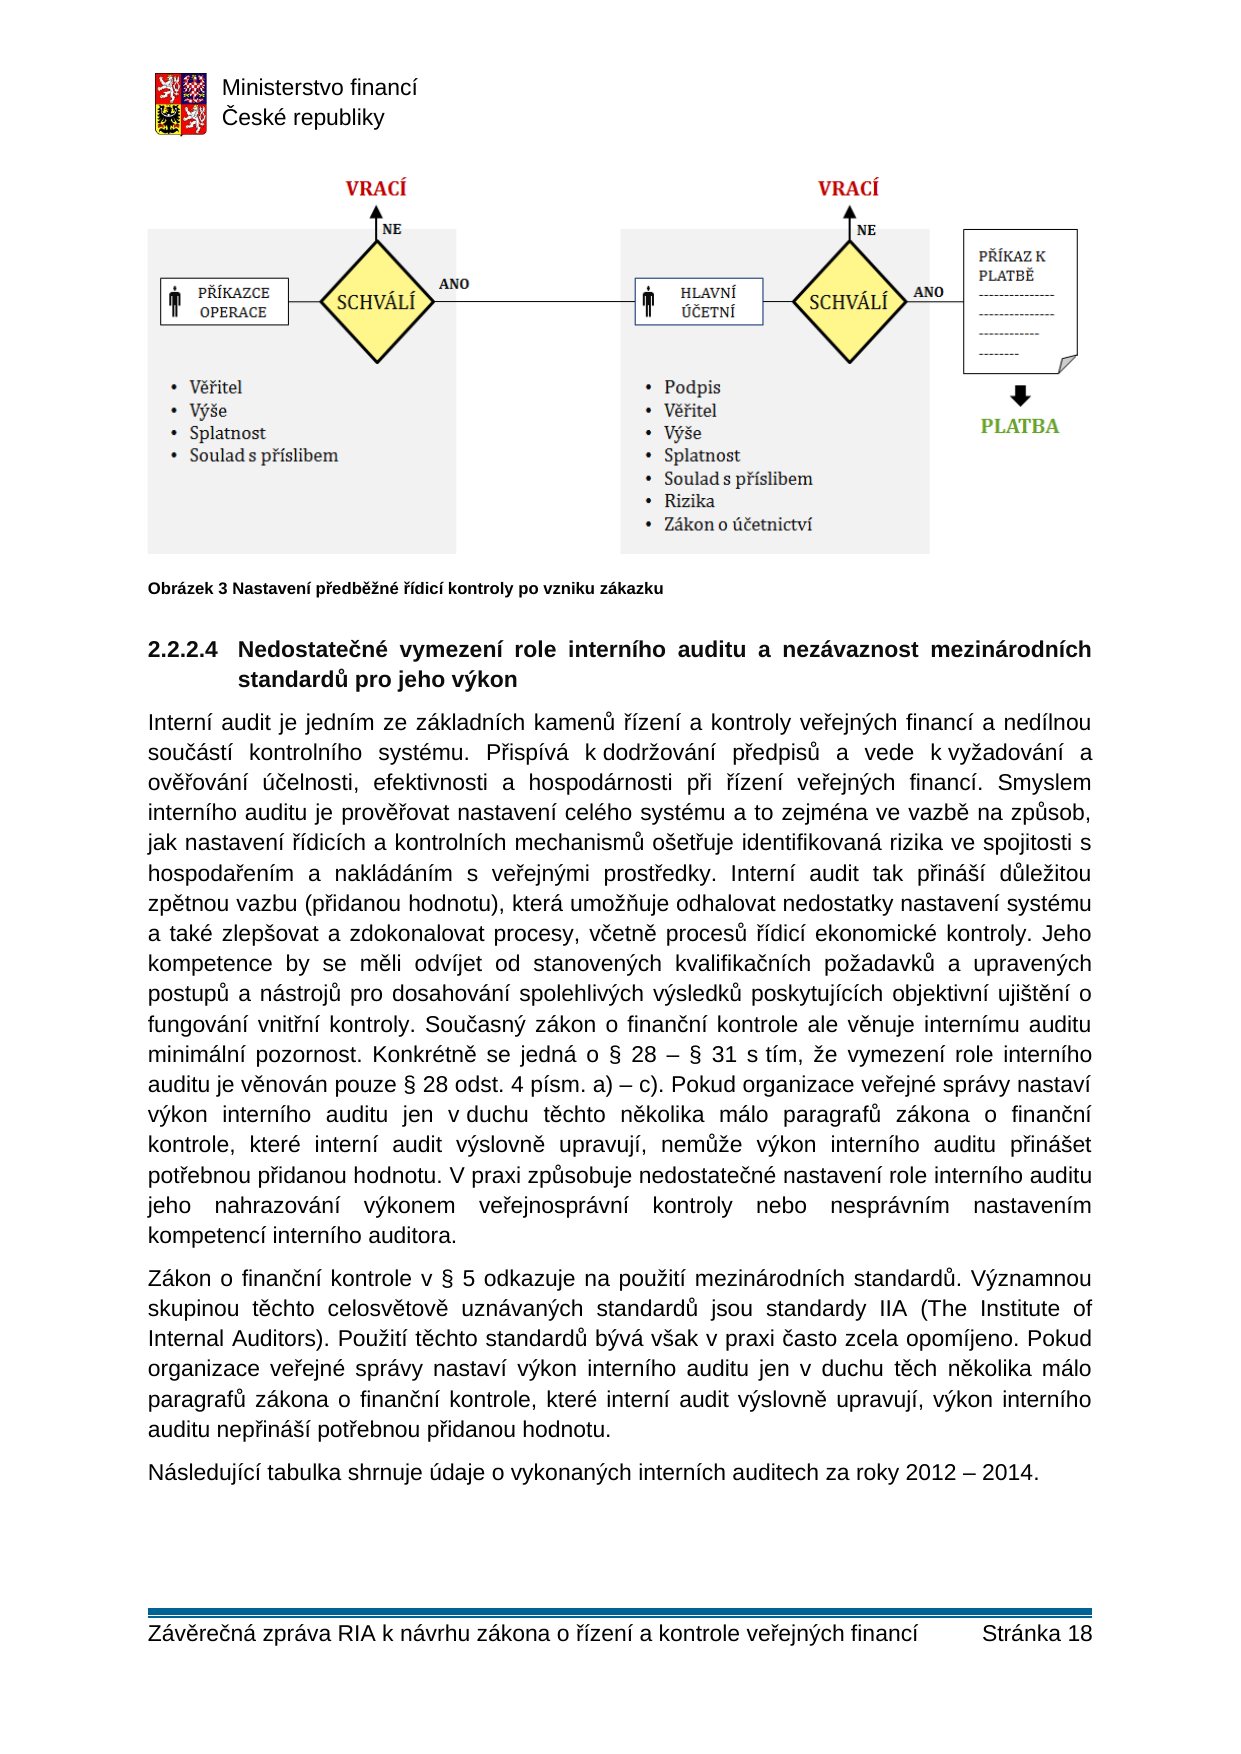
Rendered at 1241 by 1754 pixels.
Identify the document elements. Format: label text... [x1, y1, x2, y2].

text Zákon o finanční kontrole v § 5 odkazuje na použití mezinárodních standardů. Významnou skupinou těchto celosvětově uznávaných standardů jsou standardy IIA (The Institute of Internal Auditors). Použití těchto standardů bývá však v praxi často zcela opomíjeno. Pokud organizace veřejné správy nastaví výkon interního auditu jen v duchu těch několika málo paragrafů zákona o finanční kontrole, které interní audit výslovně upravují, výkon interního auditu nepřináší potřebnou přidanou hodnotu. [148, 1265, 1092, 1442]
text Obrázek 3 Nastavení předběžné řídicí kontroly po vzniku zákazku [148, 579, 1092, 598]
text Interní audit je jedním ze základních kamenů řízení a kontroly veřejných financí a nedílnou součástí kontrolního systému. Přispívá k dodržování předpisů a vede k vyžadování a ověřování účelnosti, efektivnosti a hospodárnosti při řízení veřejných financí. Smyslem interního auditu je prověřovat nastavení celého systému a to zejména ve vazbě na způsob, jak nastavení řídicích a kontrolních mechanismů ošetřuje identifikovaná rizika ve spojitosti s hospodařením a nakládáním s veřejnými prostředky. Interní audit tak přináší důležitou zpětnou vazbu (přidanou hodnotu), která umožňuje odhalovat nedostatky nastavení systému a také zlepšovat a zdokonalovat procesy, včetně procesů řídicí ekonomické kontroly. Jeho kompetence by se měli odvíjet od stanovených kvalifikačních požadavků a upravených postupů a nástrojů pro dosahování spolehlivých výsledků poskytujících objektivní ujištění o fungování vnitřní kontroly. Současný zákon o finanční kontrole ale věnuje internímu auditu minimální pozornost. Konkrétně se jedná o § 28 – § 31 s tím, že vymezení role interního auditu je věnován pouze § 28 odst. 4 písm. a) – c). Pokud organizace veřejné správy nastaví výkon interního auditu jen v duchu těchto několika málo paragrafů zákona o finanční kontrole, které interní audit výslovně upravují, nemůže výkon interního auditu přinášet potřebnou přidanou hodnotu. V praxi způsobuje nedostatečné nastavení role interního auditu jeho nahrazování výkonem veřejnosprávní kontroly nebo nesprávním nastavením kompetencí interního auditora. [148, 708, 1092, 1248]
subtitle Nedostatečné vymezení role interního auditu a nezávaznost mezinárodních standardů pro jeho výkon [148, 636, 1092, 692]
picture [155, 73, 207, 137]
picture [147, 164, 1093, 563]
text Následující tabulka shrnuje údaje o vykonaných interních auditech za roky 2012 – 2014. [148, 1458, 1092, 1485]
